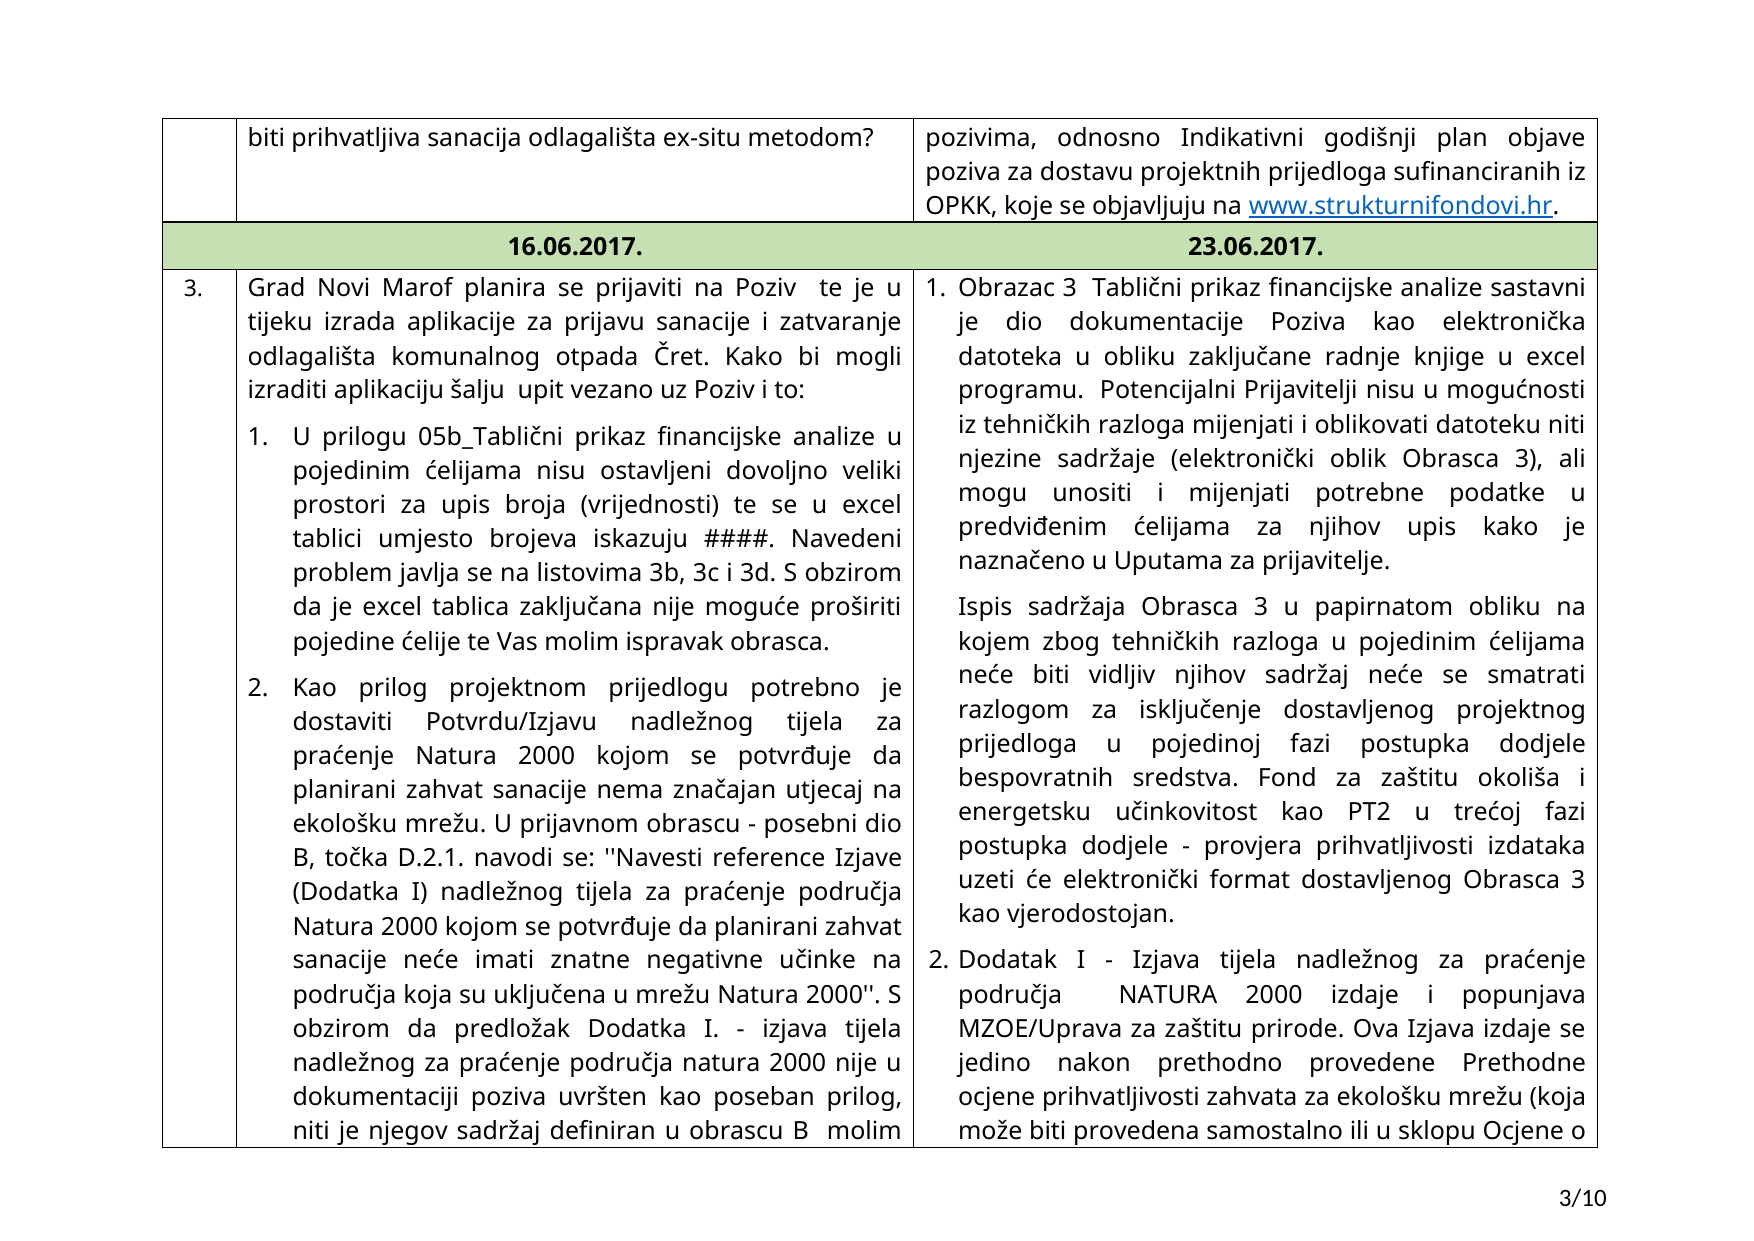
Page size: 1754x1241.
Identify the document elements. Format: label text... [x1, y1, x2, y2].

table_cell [237, 119, 913, 221]
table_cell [914, 270, 1597, 1147]
table_cell [163, 119, 236, 221]
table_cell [237, 270, 913, 1147]
table_cell 23.06.2017. [914, 223, 1597, 269]
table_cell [914, 119, 1597, 221]
table_cell [163, 223, 236, 269]
table_cell 16.06.2017. [236, 223, 914, 269]
table_cell [163, 270, 236, 1147]
